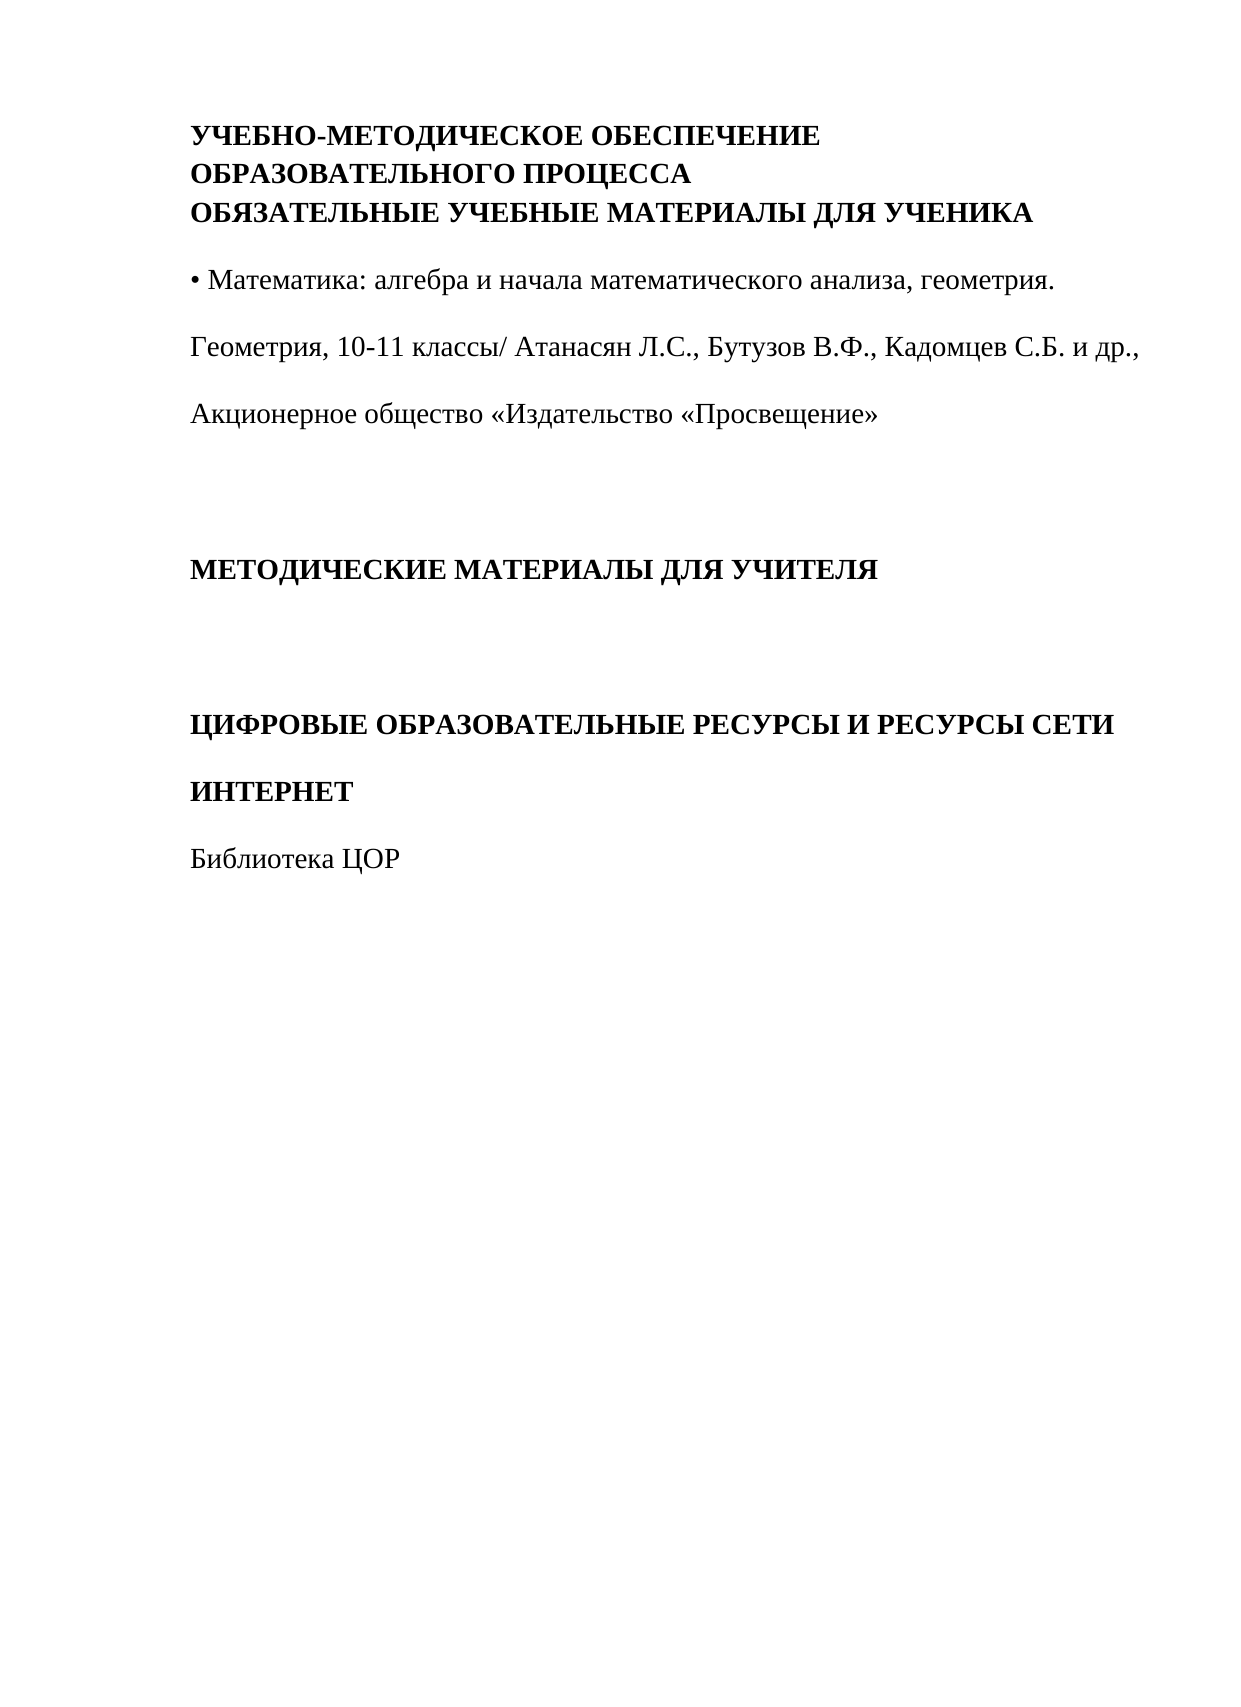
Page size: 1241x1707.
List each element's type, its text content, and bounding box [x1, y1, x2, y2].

text Библиотека ЦОР [190, 841, 1152, 875]
text МЕТОДИЧЕСКИЕ МАТЕРИАЛЫ ДЛЯ УЧИТЕЛЯ [190, 552, 1152, 585]
text • Математика: алгебра и начала математического анализа, геометрия. Геометрия, 10-11 классы/ Атанасян Л.С., Бутузов В.Ф., Кадомцев С.Б. и др., Акционерное общество «Издательство «Просвещение» [190, 262, 1152, 430]
text УЧЕБНО-МЕТОДИЧЕСКОЕ ОБЕСПЕЧЕНИЕ ОБРАЗОВАТЕЛЬНОГО ПРОЦЕССА [190, 118, 1152, 190]
text ОБЯЗАТЕЛЬНЫЕ УЧЕБНЫЕ МАТЕРИАЛЫ ДЛЯ УЧЕНИКА [190, 195, 1152, 229]
text ЦИФРОВЫЕ ОБРАЗОВАТЕЛЬНЫЕ РЕСУРСЫ И РЕСУРСЫ СЕТИ ИНТЕРНЕТ [190, 707, 1152, 808]
